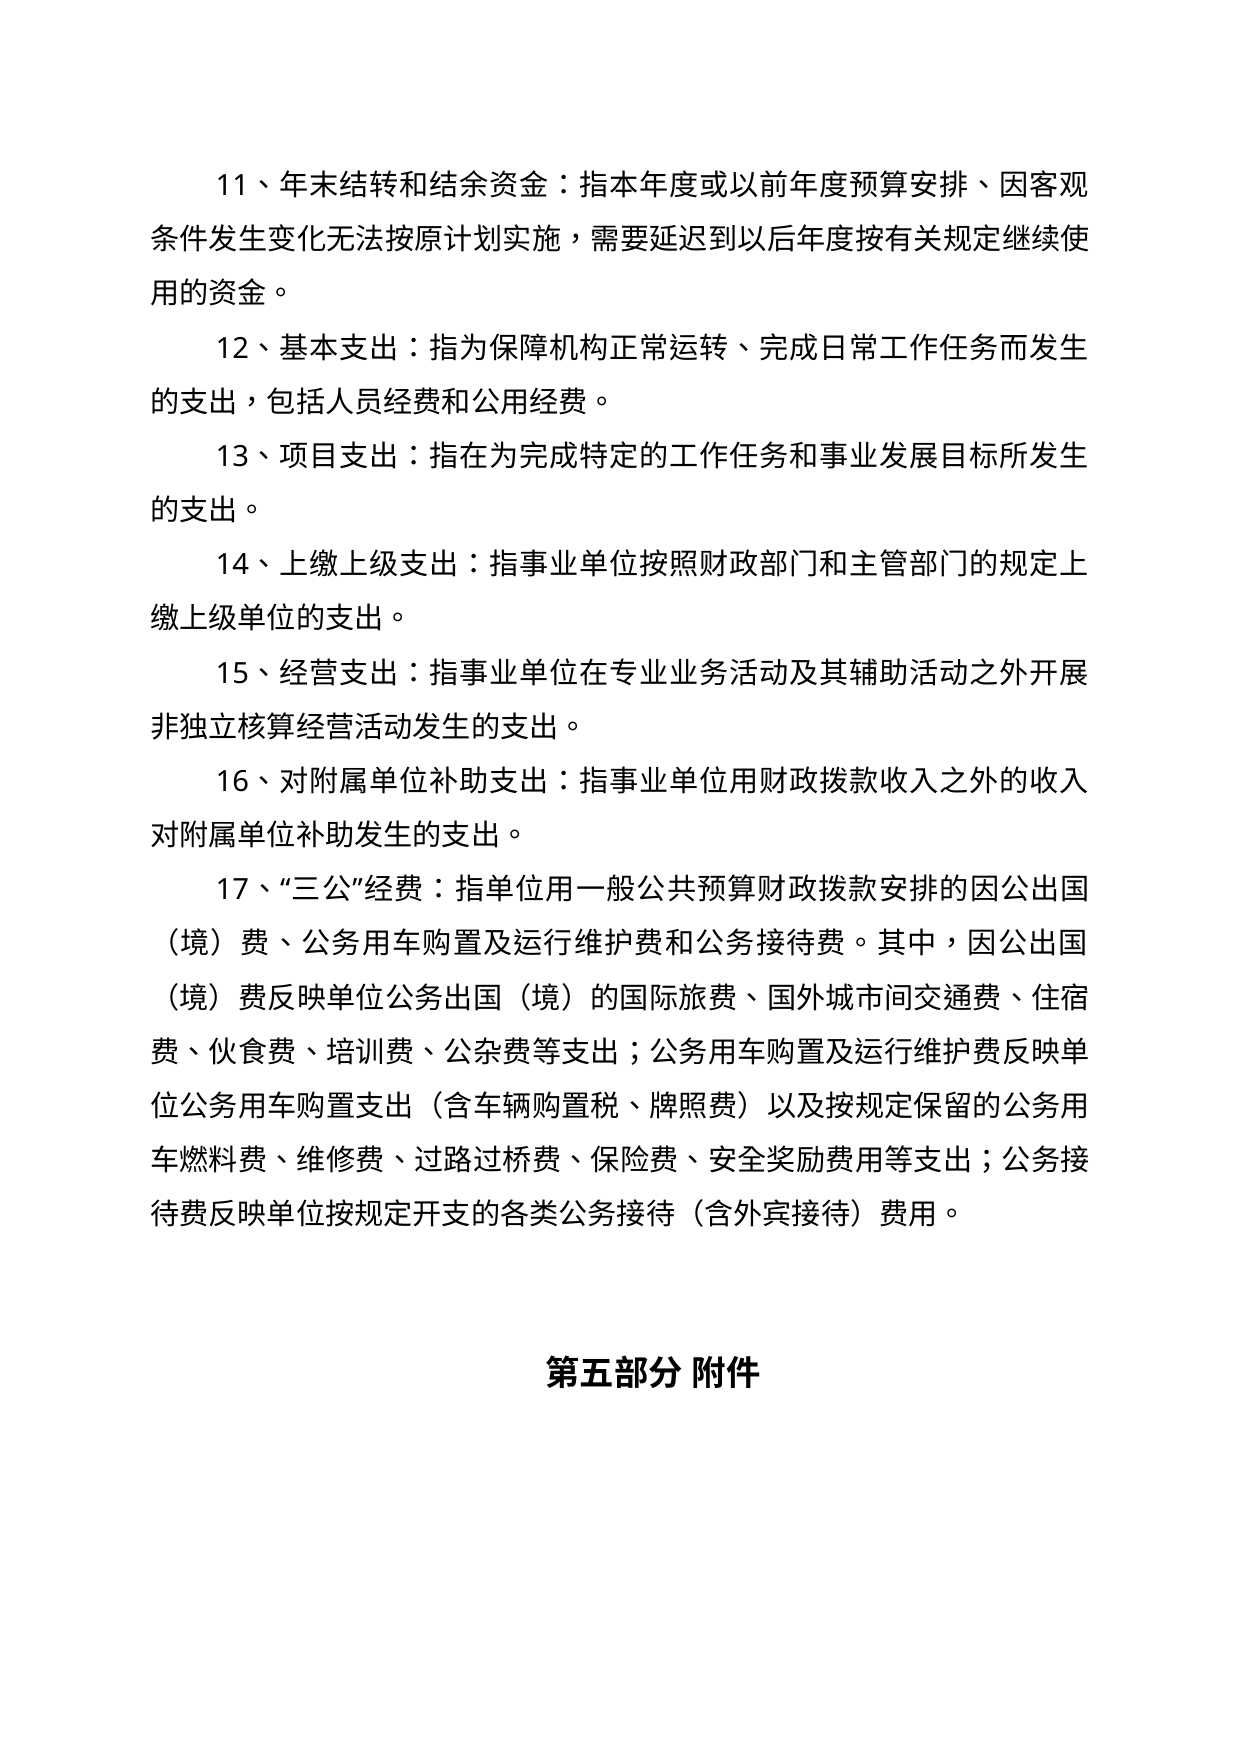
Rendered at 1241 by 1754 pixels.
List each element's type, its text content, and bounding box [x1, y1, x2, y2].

text 15、经营支出：指事业单位在专业业务活动及其辅助活动之外开展非独立核算经营活动发生的支出。 [150, 637, 1090, 746]
text 14、上缴上级支出：指事业单位按照财政部门和主管部门的规定上缴上级单位的支出。 [150, 529, 1090, 637]
text 17、“三公”经费：指单位用一般公共预算财政拨款安排的因公出国（境）费、公务用车购置及运行维护费和公务接待费。其中，因公出国（境）费反映单位公务出国（境）的国际旅费、国外城市间交通费、住宿费、伙食费、培训费、公杂费等支出；公务用车购置及运行维护费反映单位公务用车购置支出（含车辆购置税、牌照费）以及按规定保留的公务用车燃料费、维修费、过路过桥费、保险费、安全奖励费用等支出；公务接待费反映单位按规定开支的各类公务接待（含外宾接待）费用。 [150, 854, 1090, 1233]
text 13、项目支出：指在为完成特定的工作任务和事业发展目标所发生的支出。 [150, 421, 1090, 529]
text 16、对附属单位补助支出：指事业单位用财政拨款收入之外的收入对附属单位补助发生的支出。 [150, 746, 1090, 854]
text 第五部分 附件 [150, 1342, 1090, 1396]
text 12、基本支出：指为保障机构正常运转、完成日常工作任务而发生的支出，包括人员经费和公用经费。 [150, 312, 1090, 421]
text 11、年末结转和结余资金：指本年度或以前年度预算安排、因客观条件发生变化无法按原计划实施，需要延迟到以后年度按有关规定继续使用的资金。 [150, 150, 1090, 312]
